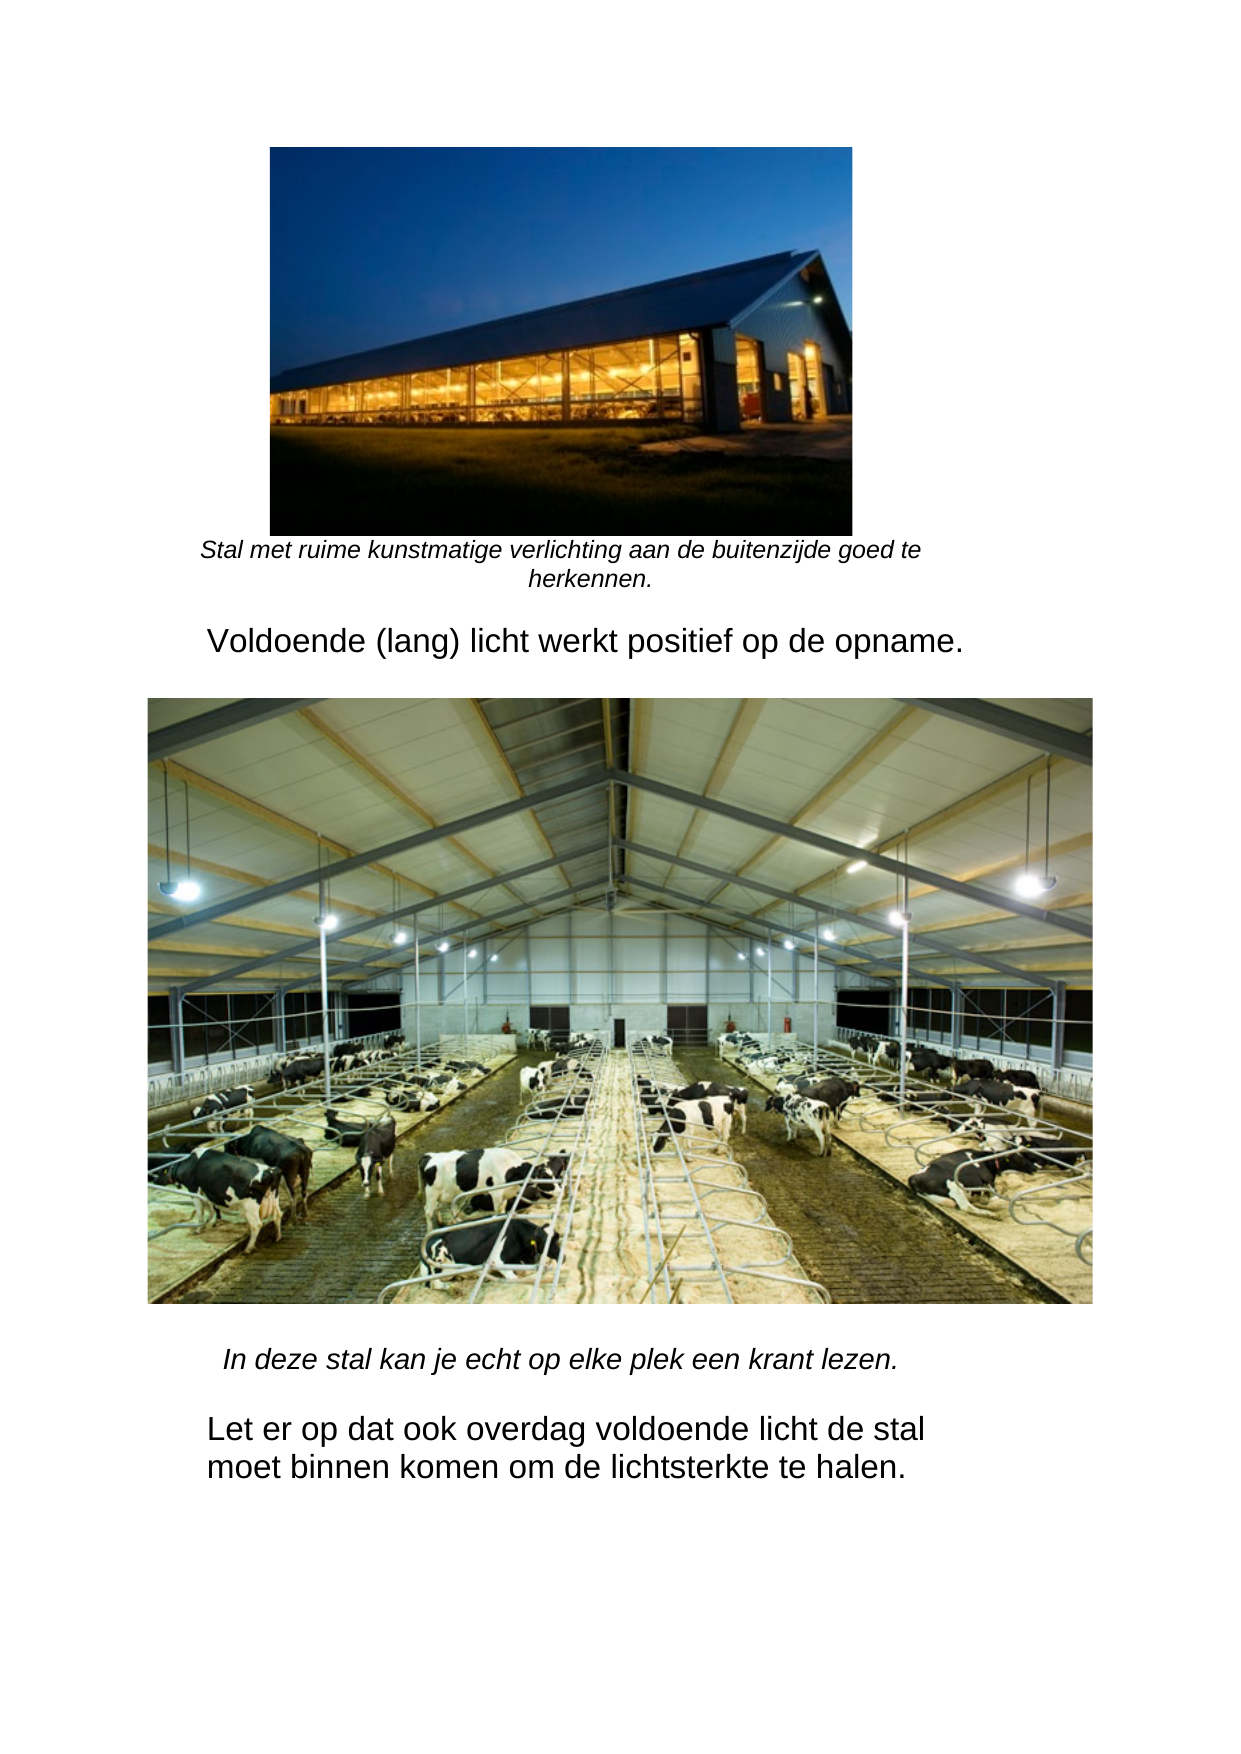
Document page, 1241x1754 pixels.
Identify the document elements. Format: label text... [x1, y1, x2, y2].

picture [269, 147, 853, 536]
picture [147, 698, 1093, 1304]
text Stal met ruime kunstmatige verlichting aan de buitenzijde goed te herkennen. [148, 535, 974, 593]
text Let er op dat ook overdag voldoende licht de stal moet binnen komen om de lichtsterkte te halen. [148, 1409, 974, 1486]
text In deze stal kan je echt op elke plek een krant lezen. [148, 1342, 974, 1375]
text Voldoende (lang) licht werkt positief op de opname. [148, 621, 974, 660]
